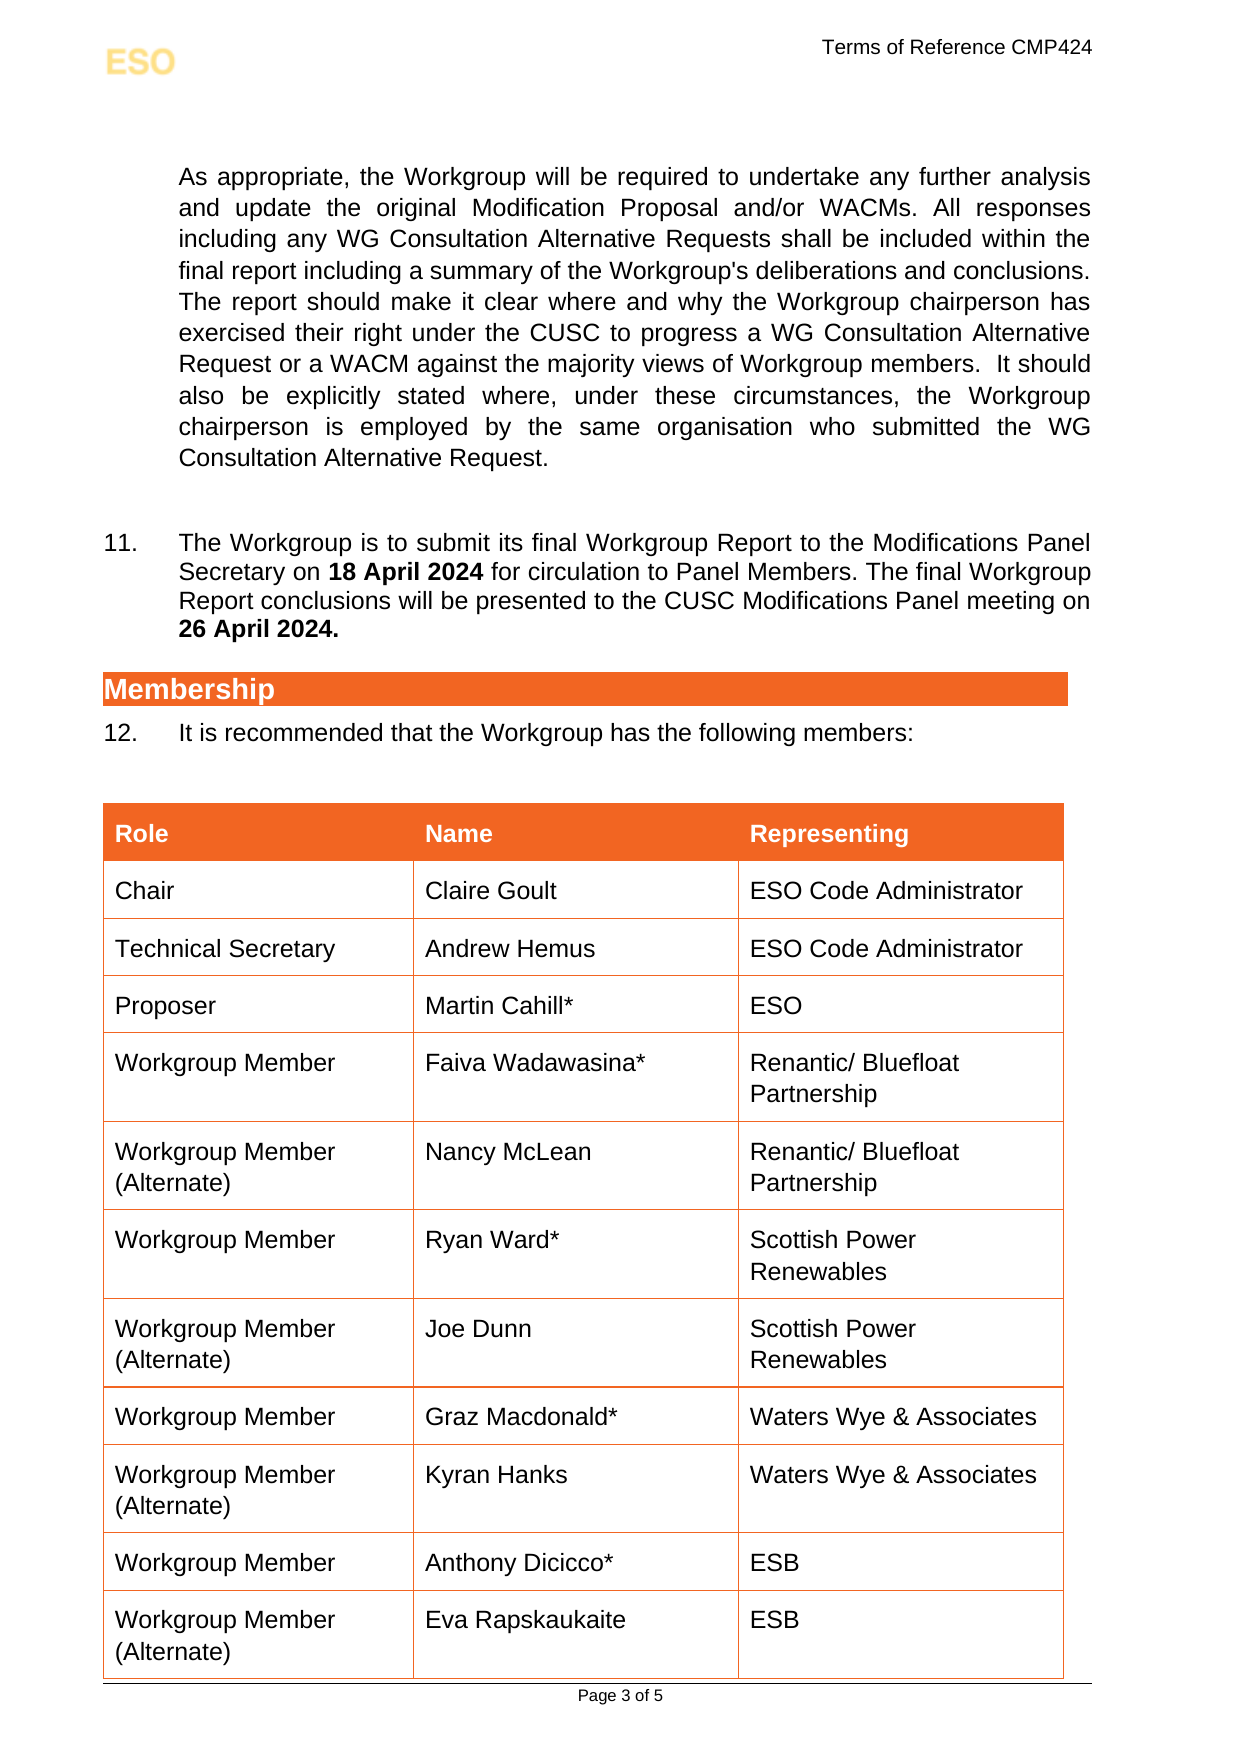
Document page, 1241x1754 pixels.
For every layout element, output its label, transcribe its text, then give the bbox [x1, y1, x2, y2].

table_cell ESO [739, 976, 1063, 1032]
table_cell Workgroup Member [104, 1033, 413, 1121]
table_cell Nancy McLean [414, 1122, 738, 1209]
table_cell Workgroup Member (Alternate) [104, 1591, 413, 1678]
table_cell Workgroup Member (Alternate) [104, 1445, 413, 1532]
table_cell Joe Dunn [414, 1299, 738, 1386]
table_cell Workgroup Member [104, 1533, 413, 1589]
table_cell Renantic/ Bluefloat Partnership [739, 1122, 1063, 1209]
table_cell Anthony Dicicco* [414, 1533, 738, 1589]
table_cell ESO Code Administrator [739, 919, 1063, 975]
table_cell Ryan Ward* [414, 1210, 738, 1298]
list It is recommended that the Workgroup has the following members: [103, 718, 1092, 747]
list The Workgroup is to submit its final Workgroup Report to the Modifications Panel Secretary on 18 April 2024 for circulation to Panel Members. The final Workgroup Report conclusions will be presented to the CUSC Modifications Panel meeting on 26 April 2024. [103, 528, 1092, 643]
table_cell ESB [739, 1591, 1063, 1678]
table_cell Scottish Power Renewables [739, 1299, 1063, 1386]
table_cell Workgroup Member (Alternate) [104, 1122, 413, 1209]
list Membership [103, 672, 1068, 706]
table_header Role [104, 804, 413, 860]
table_cell ESB [739, 1533, 1063, 1589]
table_cell Kyran Hanks [414, 1445, 738, 1532]
table_cell Andrew Hemus [414, 919, 738, 975]
table_header Representing [739, 804, 1063, 860]
table_cell ESO Code Administrator [739, 861, 1063, 918]
table_cell Workgroup Member (Alternate) [104, 1299, 413, 1386]
table_cell Waters Wye & Associates [739, 1388, 1063, 1444]
table_cell Proposer [104, 976, 413, 1032]
table_cell Workgroup Member [104, 1210, 413, 1298]
table_cell Technical Secretary [104, 919, 413, 975]
table_cell Scottish Power Renewables [739, 1210, 1063, 1298]
table_cell Claire Goult [414, 861, 738, 918]
text As appropriate, the Workgroup will be required to undertake any further analysis and update the original Modification Proposal and/or WACMs. All responses including any WG Consultation Alternative Requests shall be included within the final report including a summary of the Workgroup's deliberations and conclusions. The report should make it clear where and why the Workgroup chairperson has exercised their right under the CUSC to progress a WG Consultation Alternative Request or a WACM against the majority views of Workgroup members. It should also be explicitly stated where, under these circumstances, the Workgroup chairperson is employed by the same organisation who submitted the WG Consultation Alternative Request. [178, 159, 1092, 472]
table_header Name [414, 804, 738, 860]
table_cell Eva Rapskaukaite [414, 1591, 738, 1678]
table_cell Workgroup Member [104, 1388, 413, 1444]
table_cell Waters Wye & Associates [739, 1445, 1063, 1532]
table_cell Chair [104, 861, 413, 918]
table_cell Renantic/ Bluefloat Partnership [739, 1033, 1063, 1121]
table_cell Faiva Wadawasina* [414, 1033, 738, 1121]
table_cell Graz Macdonald* [414, 1388, 738, 1444]
picture [103, 36, 181, 83]
table_cell Martin Cahill* [414, 976, 738, 1032]
